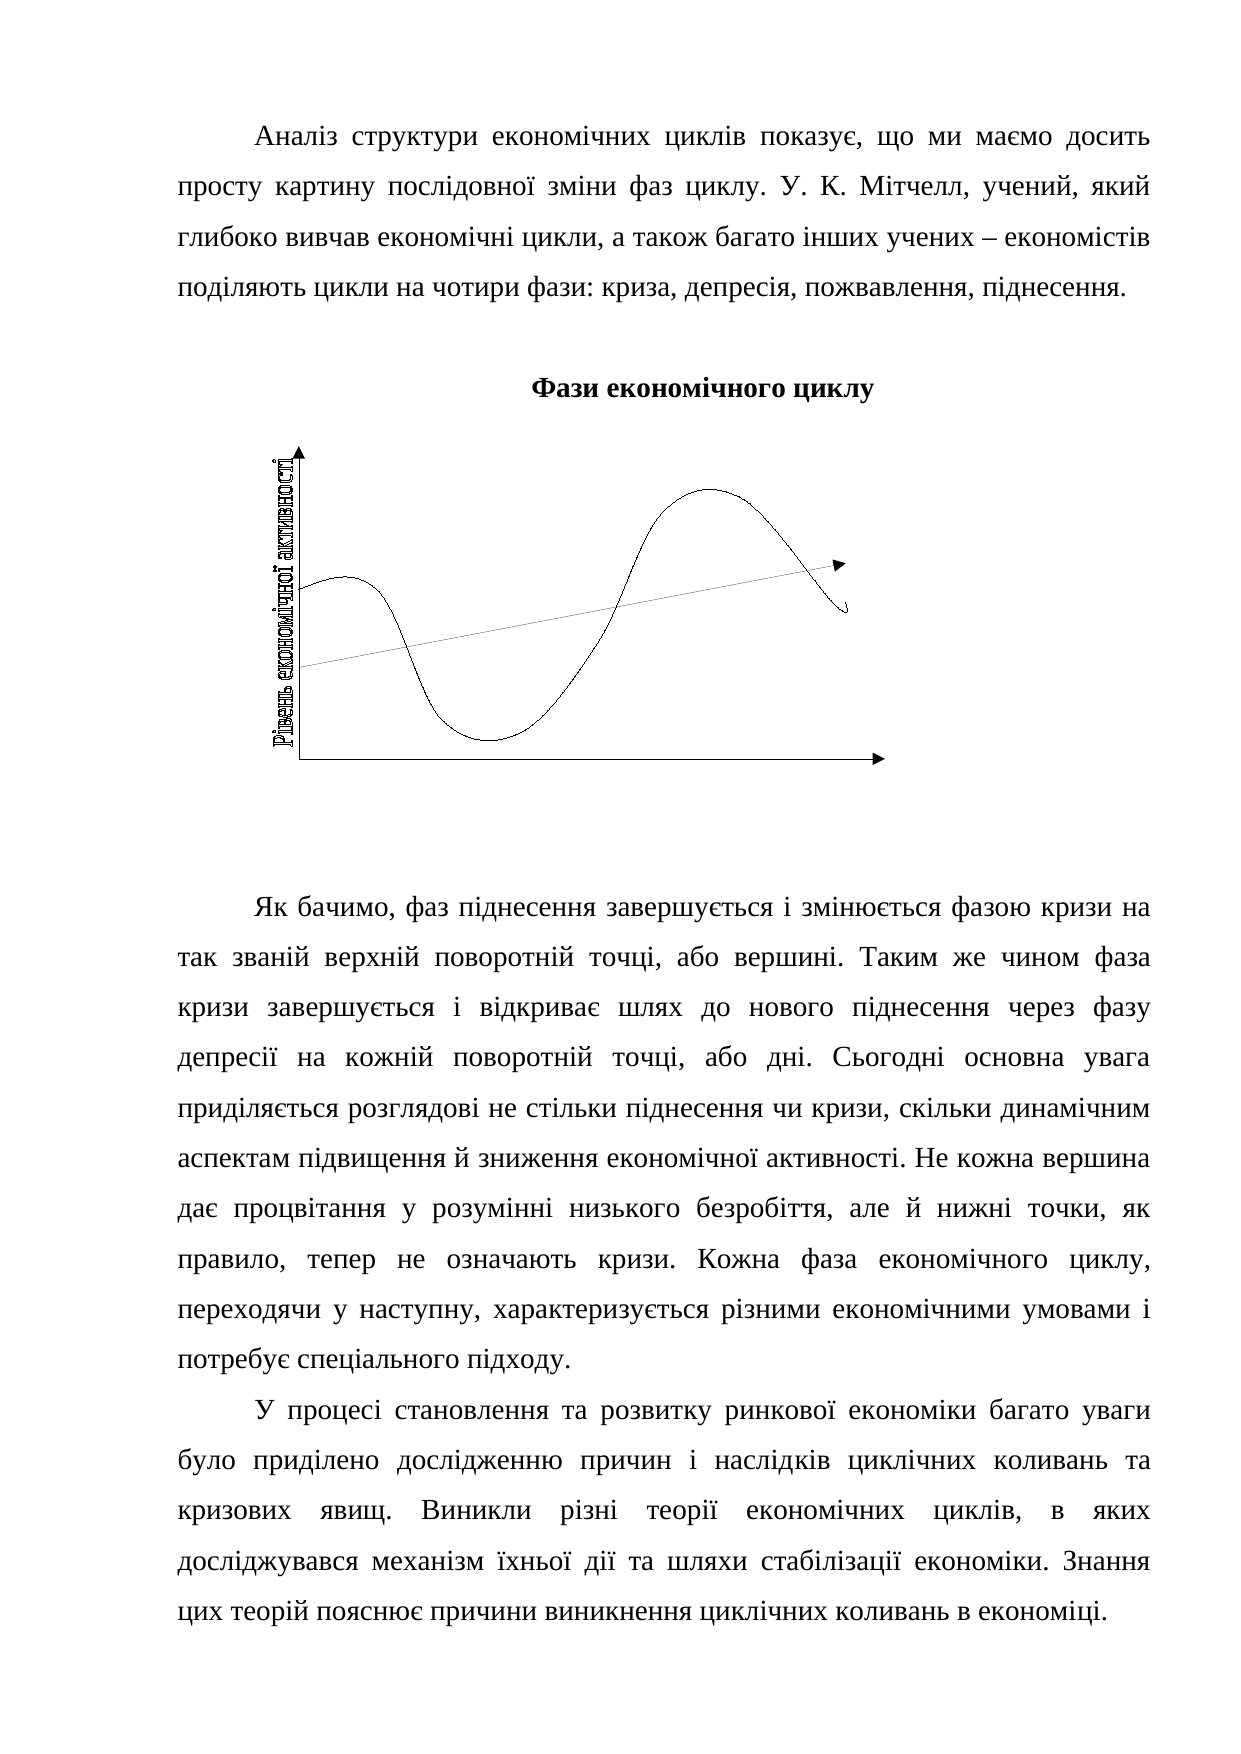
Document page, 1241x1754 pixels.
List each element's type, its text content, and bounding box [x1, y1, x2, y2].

text У процесі становлення та розвитку ринкової економіки багато уваги було приділено дослідженню причин і наслідків циклічних коливань та кризових явищ. Виникли різні теорії економічних циклів, в яких досліджувався механізм їхньої дії та шляхи стабілізації економіки. Знання цих теорій пояснює причини виникнення циклічних коливань в економіці. [177, 1392, 1152, 1627]
text Як бачимо, фаз піднесення завершується і змінюється фазою кризи на так званій верхній поворотній точці, або вершині. Таким же чином фаза кризи завершується і відкриває шлях до нового піднесення через фазу депресії на кожній поворотній точці, або дні. Сьогодні основна увага приділяється розглядові не стільки піднесення чи кризи, скільки динамічним аспектам підвищення й зниження економічної активності. Не кожна вершина дає процвітання у розумінні низького безробіття, але й нижні точки, як правило, тепер не означають кризи. Кожна фаза економічного циклу, переходячи у наступну, характеризується різними економічними умовами і потребує спеціального підходу. [177, 889, 1152, 1375]
text Фази економічного циклу [177, 370, 1152, 403]
text Аналіз структури економічних циклів показує, що ми маємо досить просту картину послідовної зміни фаз циклу. У. К. Мітчелл, учений, який глибоко вивчав економічні цикли, а також багато інших учених – економістів поділяють цикли на чотири фази: криза, депресія, пожвавлення, піднесення. [177, 118, 1152, 303]
